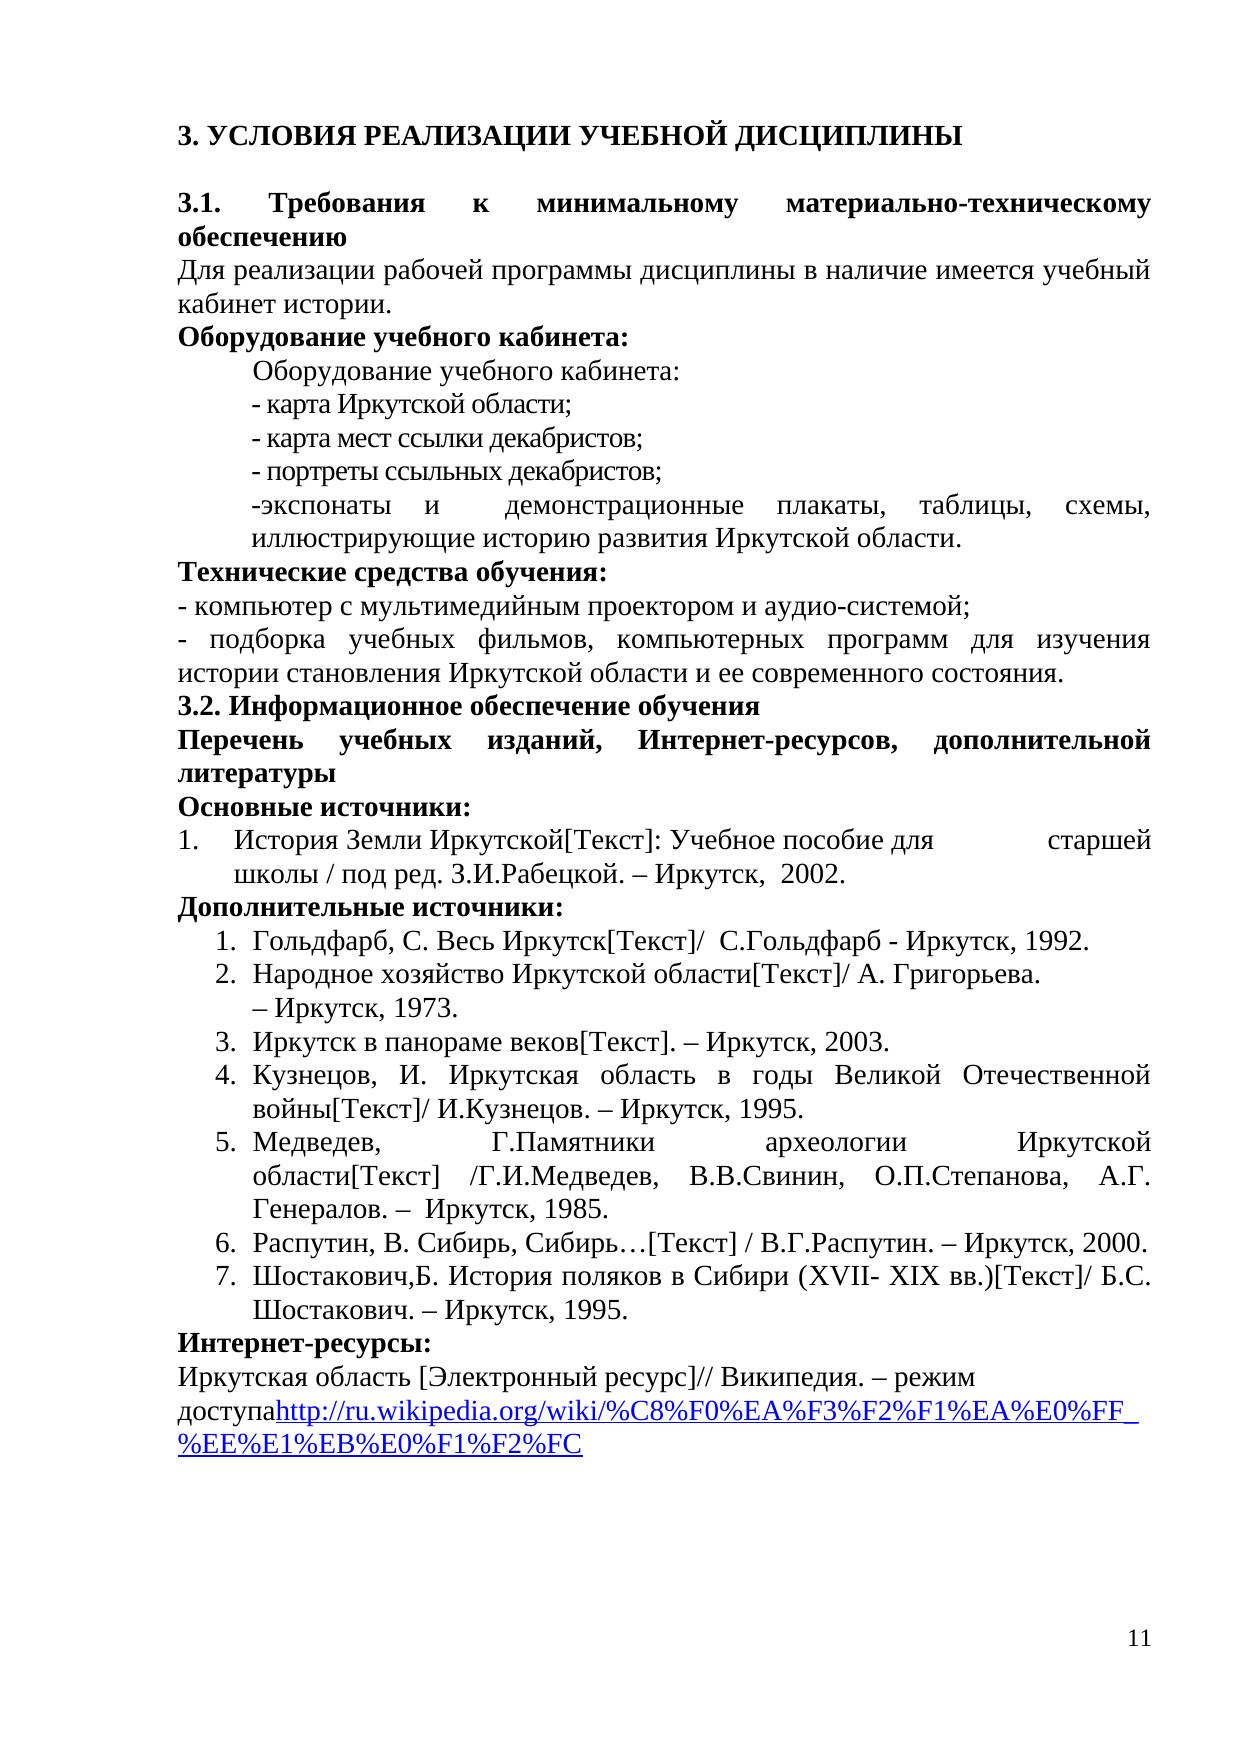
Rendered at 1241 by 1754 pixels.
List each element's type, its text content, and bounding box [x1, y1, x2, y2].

text 3.1. Требования к минимальному материально-техническому обеспечению [177, 185, 1152, 252]
text - портреты ссыльных декабристов; [251, 453, 1152, 487]
list Иркутск в панораме веков[Текст]. – Иркутск, 2003. [215, 1024, 579, 1057]
text Интернет-ресурсы: [177, 1326, 1152, 1359]
list Иркутск в панораме веков[Текст]. – Иркутск, 2003. [669, 1024, 1152, 1057]
text 3.2. Информационное обеспечение обучения [177, 688, 1152, 722]
list Кузнецов, И. Иркутская область в годы Великой Отечественной войны[Текст]/ И.Кузнецов. – Иркутск, 1995. [215, 1057, 1152, 1124]
text Иркутская область [Электронный ресурс]// Википедия. – режим доступаhttp://ru.wikipedia.org/wiki/%C8%F0%EA%F3%F2%F1%EA%E0%FF_%EE%E1%EB%E0%F1%F2%FC [177, 1359, 1152, 1460]
list Народное хозяйство Иркутской области[Текст]/ А. Григорьева. [842, 957, 1152, 990]
text Дополнительные источники: [177, 889, 1152, 923]
text 3. условия реализации УЧЕБНОЙ дисциплины [177, 118, 1152, 152]
list Народное хозяйство Иркутской области[Текст]/ А. Григорьева. [215, 957, 752, 990]
text - подборка учебных фильмов, компьютерных программ для изучения истории становления Иркутской области и ее современного состояния. [177, 621, 1152, 688]
list Медведев, Г.Памятники археологии Иркутской области[Текст] /Г.И.Медведев, В.В.Свинин, О.П.Степанова, А.Г. Генералов. – Иркутск, 1985. [215, 1124, 1152, 1225]
list Гольдфарб, С. Весь Иркутск[Текст]/ С.Гольдфарб - Иркутск, 1992. [696, 923, 1152, 957]
text - карта Иркутской области; [251, 386, 1152, 420]
text - компьютер с мультимедийным проектором и аудио-системой; [177, 588, 1152, 621]
text - карта мест ссылки декабристов; [251, 420, 1152, 453]
text Основные источники: [177, 789, 1152, 822]
text Для реализации рабочей программы дисциплины в наличие имеется учебный кабинет истории. [177, 252, 1152, 319]
text Оборудование учебного кабинета: [177, 353, 1152, 386]
list Гольдфарб, С. Весь Иркутск[Текст]/ С.Гольдфарб - Иркутск, 1992. [215, 923, 606, 957]
list История Земли Иркутской[Текст]: Учебное пособие для старшей школы / под ред. З.И.Рабецкой. – Иркутск, 2002. [177, 822, 1152, 889]
text Перечень учебных изданий, Интернет-ресурсов, дополнительной литературы [177, 722, 1152, 789]
text -экспонаты и демонстрационные плакаты, таблицы, схемы, иллюстрирующие историю развития Иркутской области. [251, 487, 1152, 554]
text Технические средства обучения: [177, 554, 1152, 588]
text Оборудование учебного кабинета: [177, 319, 1152, 353]
list Шостакович,Б. История поляков в Сибири (XVII- XIX вв.)[Текст]/ Б.С. Шостакович. – Иркутск, 1995. [215, 1258, 1152, 1326]
text – Иркутск, 1973. [252, 990, 1152, 1024]
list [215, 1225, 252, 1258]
